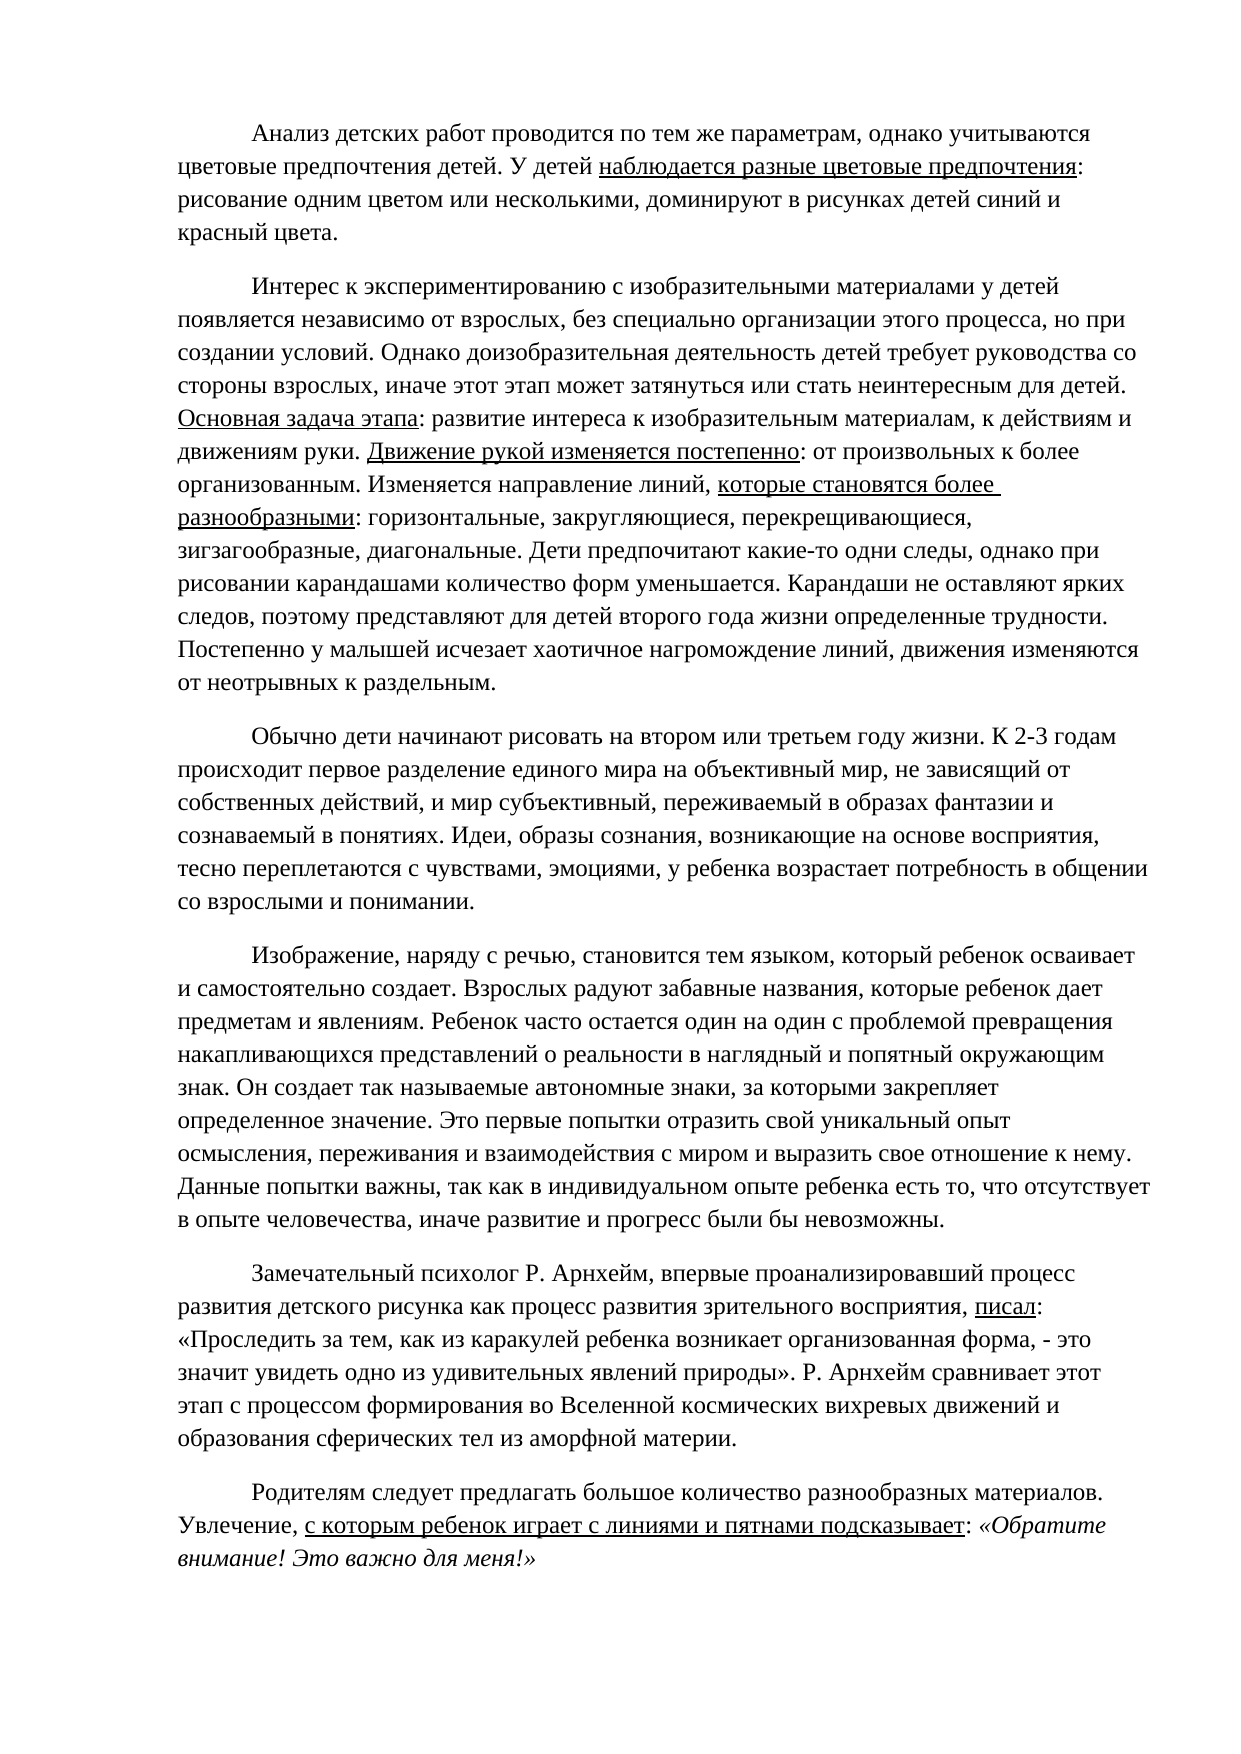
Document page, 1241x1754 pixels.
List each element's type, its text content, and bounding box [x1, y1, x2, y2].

text Родителям следует предлагать большое количество разнообразных материалов. Увлечение, с которым ребенок играет с линиями и пятнами подсказывает: «Обратите внимание! Это важно для меня!» [177, 1477, 1152, 1572]
text Интерес к экспериментированию с изобразительными материалами у детей появляется независимо от взрослых, без специально организации этого процесса, но при создании условий. Однако доизобразительная деятельность детей требует руководства со стороны взрослых, иначе этот этап может затянуться или стать неинтересным для детей. Основная задача этапа: развитие интереса к изобразительным материалам, к действиям и движениям руки. Движение рукой изменяется постепенно: от произвольных к более организованным. Изменяется направление линий, которые становятся более разнообразными: горизонтальные, закругляющиеся, перекрещивающиеся, зигзагообразные, диагональные. Дети предпочитают какие-то одни следы, однако при рисовании карандашами количество форм уменьшается. Карандаши не оставляют ярких следов, поэтому представляют для детей второго года жизни определенные трудности. Постепенно у малышей исчезает хаотичное нагромождение линий, движения изменяются от неотрывных к раздельным. [177, 271, 1152, 696]
text Изображение, наряду с речью, становится тем языком, который ребенок осваивает и самостоятельно создает. Взрослых радуют забавные названия, которые ребенок дает предметам и явлениям. Ребенок часто остается один на один с проблемой превращения накапливающихся представлений о реальности в наглядный и попятный окружающим знак. Он создает так называемые автономные знаки, за которыми закрепляет определенное значение. Это первые попытки отразить свой уникальный опыт осмысления, переживания и взаимодействия с миром и выразить свое отношение к нему. Данные попытки важны, так как в индивидуальном опыте ребенка есть то, что отсутствует в опыте человечества, иначе развитие и прогресс были бы невозможны. [177, 940, 1152, 1233]
text Обычно дети начинают рисовать на втором или третьем году жизни. К 2-3 годам происходит первое разделение единого мира на объективный мир, не зависящий от собственных действий, и мир субъективный, переживаемый в образах фантазии и сознаваемый в понятиях. Идеи, образы сознания, возникающие на основе восприятия, тесно переплетаются с чувствами, эмоциями, у ребенка возрастает потребность в общении со взрослыми и понимании. [177, 721, 1152, 915]
text Анализ детских работ проводится по тем же параметрам, однако учитываются цветовые предпочтения детей. У детей наблюдается разные цветовые предпочтения: рисование одним цветом или несколькими, доминируют в рисунках детей синий и красный цвета. [177, 118, 1152, 246]
text Замечательный психолог Р. Арнхейм, впервые проанализировавший процесс развития детского рисунка как процесс развития зрительного восприятия, писал: «Проследить за тем, как из каракулей ребенка возникает организованная форма, - это значит увидеть одно из удивительных явлений природы». Р. Арнхейм сравнивает этот этап с процессом формирования во Вселенной космических вихревых движений и образования сферических тел из аморфной материи. [177, 1258, 1152, 1452]
